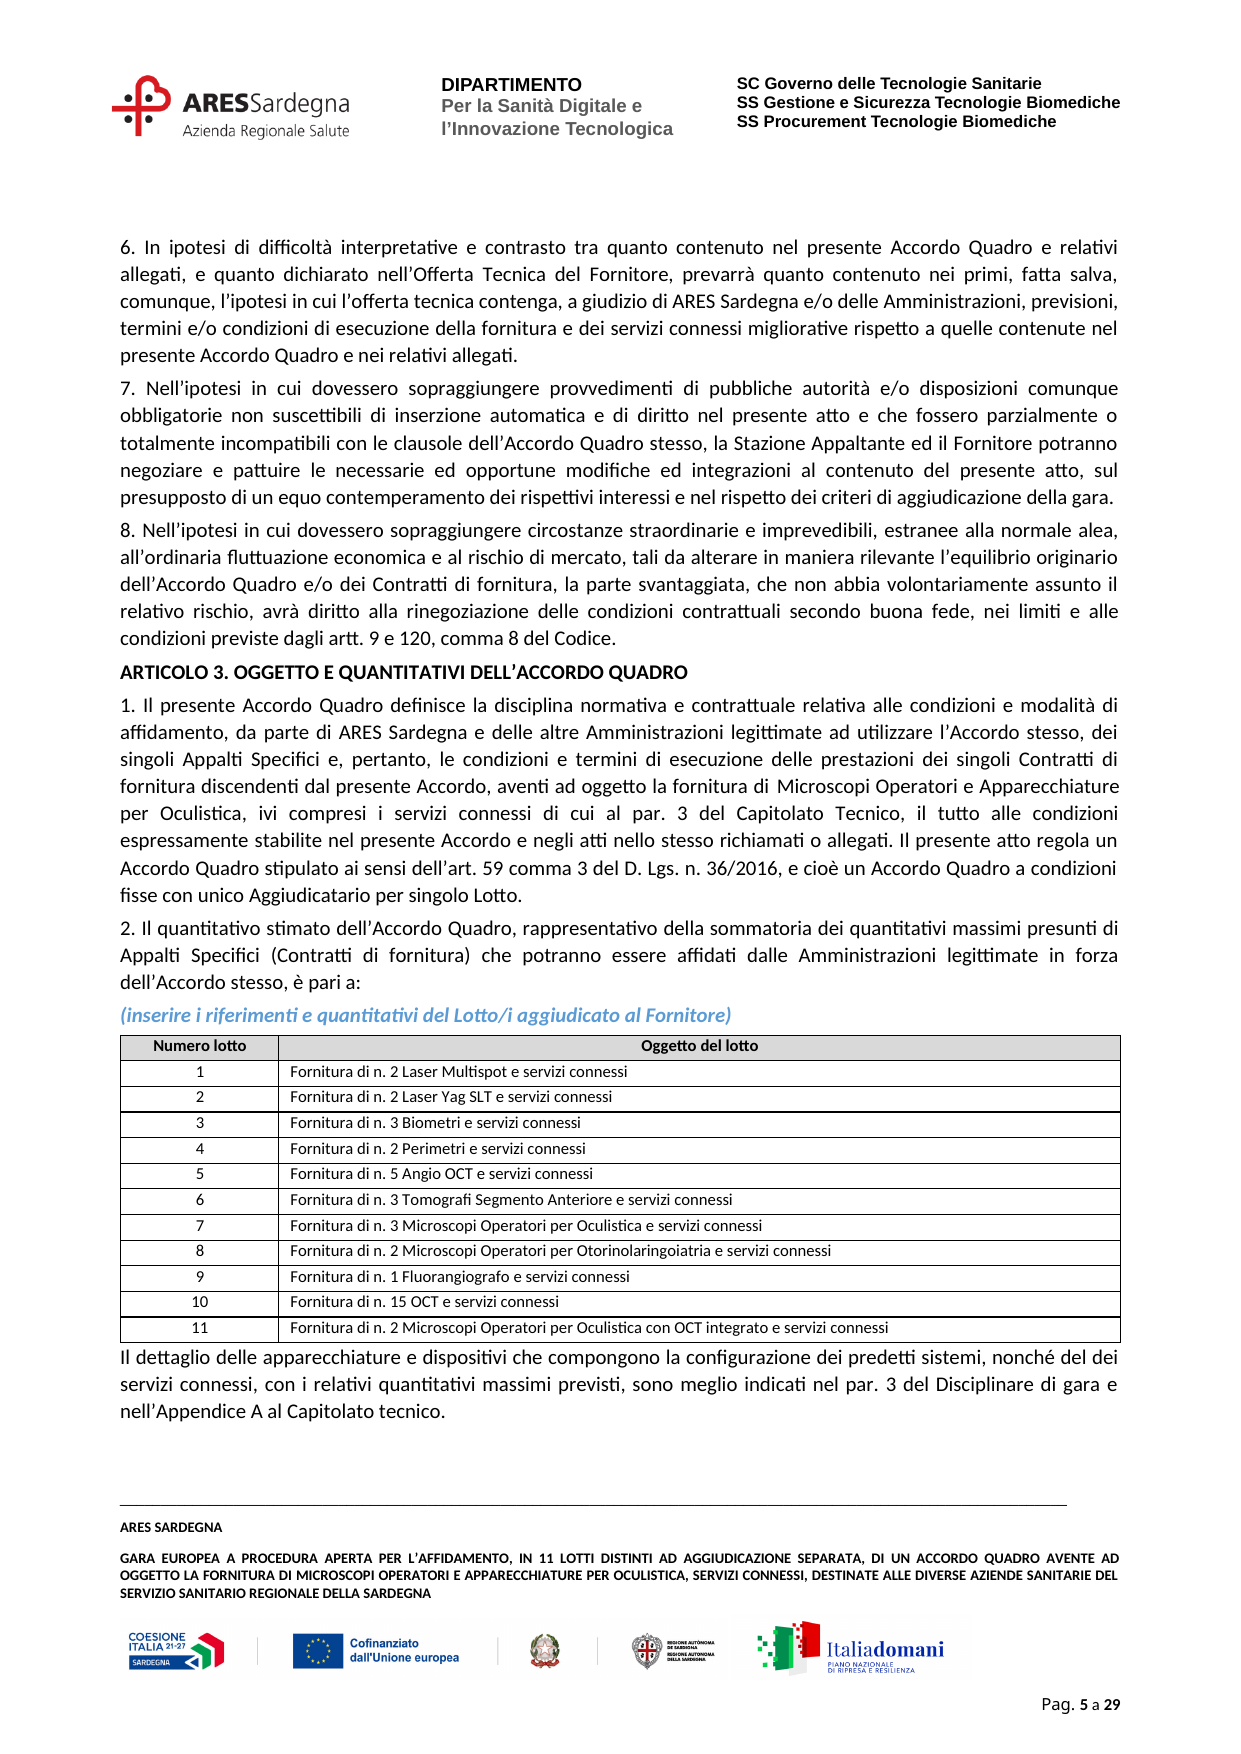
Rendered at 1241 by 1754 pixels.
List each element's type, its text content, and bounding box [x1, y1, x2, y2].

table_cell Fornitura di n. 2 Microscopi Operatori per Otorinolaringoiatria e servizi connessi [279, 1241, 1120, 1265]
text 6. In ipotesi di difficoltà interpretative e contrasto tra quanto contenuto nel presente Accordo Quadro e relativi allegati, e quanto dichiarato nell’Offerta Tecnica del Fornitore, prevarrà quanto contenuto nei primi, fatta salva, comunque, l’ipotesi in cui l’offerta tecnica contenga, a giudizio di ARES Sardegna e/o delle Amministrazioni, previsioni, termini e/o condizioni di esecuzione della fornitura e dei servizi connessi migliorative rispetto a quelle contenute nel presente Accordo Quadro e nei relativi allegati. [120, 232, 1120, 368]
table_cell 9 [121, 1266, 278, 1291]
table_cell 4 [121, 1138, 278, 1163]
text Il dettaglio delle apparecchiature e dispositivi che compongono la configurazione dei predetti sistemi, nonché del dei servizi connessi, con i relativi quantitativi massimi previsti, sono meglio indicati nel par. 3 del Disciplinare di gara e nell’Appendice A al Capitolato tecnico. [120, 1343, 1120, 1424]
table_cell 10 [121, 1292, 278, 1316]
table_cell 7 [121, 1215, 278, 1239]
table_cell Fornitura di n. 5 Angio OCT e servizi connessi [279, 1164, 1120, 1188]
text 2. Il quantitativo stimato dell’Accordo Quadro, rappresentativo della sommatoria dei quantitativi massimi presunti di Appalti Specifici (Contratti di fornitura) che potranno essere affidati dalle Amministrazioni legittimate in forza dell’Accordo stesso, è pari a: [120, 914, 1120, 995]
table_cell 8 [121, 1241, 278, 1265]
picture [101, 73, 367, 141]
table_cell 3 [121, 1113, 278, 1137]
table_cell Fornitura di n. 3 Biometri e servizi connessi [279, 1113, 1120, 1137]
table_cell Fornitura di n. 2 Microscopi Operatori per Oculistica con OCT integrato e servizi connessi [279, 1318, 1120, 1342]
picture [731, 1614, 973, 1680]
text (inserire i riferimenti e quantitativi del Lotto/i aggiudicato al Fornitore) [120, 1001, 1120, 1028]
table_cell Fornitura di n. 2 Laser Yag SLT e servizi connessi [279, 1087, 1120, 1111]
table_cell Fornitura di n. 3 Microscopi Operatori per Oculistica e servizi connessi [279, 1215, 1120, 1239]
table_cell Fornitura di n. 3 Tomografi Segmento Anteriore e servizi connessi [279, 1189, 1120, 1214]
table_cell Fornitura di n. 15 OCT e servizi connessi [279, 1292, 1120, 1316]
table_cell 11 [121, 1318, 278, 1342]
text 1. Il presente Accordo Quadro definisce la disciplina normativa e contrattuale relativa alle condizioni e modalità di affidamento, da parte di ARES Sardegna e delle altre Amministrazioni legittimate ad utilizzare l’Accordo stesso, dei singoli Appalti Specifici e, pertanto, le condizioni e termini di esecuzione delle prestazioni dei singoli Contratti di fornitura discendenti dal presente Accordo, aventi ad oggetto la fornitura di Microscopi Operatori e Apparecchiature per Oculistica, ivi compresi i servizi connessi di cui al par. 3 del Capitolato Tecnico, il tutto alle condizioni espressamente stabilite nel presente Accordo e negli atti nello stesso richiamati o allegati. Il presente atto regola un Accordo Quadro stipulato ai sensi dell’art. 59 comma 3 del D. Lgs. n. 36/2016, e cioè un Accordo Quadro a condizioni fisse con unico Aggiudicatario per singolo Lotto. [120, 691, 1120, 907]
table_header Oggetto del lotto [279, 1036, 1120, 1060]
text 8. Nell’ipotesi in cui dovessero sopraggiungere circostanze straordinarie e imprevedibili, estranee alla normale alea, all’ordinaria fluttuazione economica e al rischio di mercato, tali da alterare in maniera rilevante l’equilibrio originario dell’Accordo Quadro e/o dei Contratti di fornitura, la parte svantaggiata, che non abbia volontariamente assunto il relativo rischio, avrà diritto alla rinegoziazione delle condizioni contrattuali secondo buona fede, nei limiti e alle condizioni previste dagli artt. 9 e 120, comma 8 del Codice. [120, 516, 1120, 651]
table_cell Fornitura di n. 2 Laser Multispot e servizi connessi [279, 1061, 1120, 1086]
table_cell 5 [121, 1164, 278, 1188]
table_cell 6 [121, 1189, 278, 1214]
table_cell Fornitura di n. 1 Fluorangiografo e servizi connessi [279, 1266, 1120, 1291]
table_cell 2 [121, 1087, 278, 1111]
table_header Numero lotto [121, 1036, 278, 1060]
table_cell 1 [121, 1061, 278, 1086]
text 7. Nell’ipotesi in cui dovessero sopraggiungere provvedimenti di pubbliche autorità e/o disposizioni comunque obbligatorie non suscettibili di inserzione automatica e di diritto nel presente atto e che fossero parzialmente o totalmente incompatibili con le clausole dell’Accordo Quadro stesso, la Stazione Appaltante ed il Fornitore potranno negoziare e pattuire le necessarie ed opportune modifiche ed integrazioni al contenuto del presente atto, sul presupposto di un equo contemperamento dei rispettivi interessi e nel rispetto dei criteri di aggiudicazione della gara. [120, 374, 1120, 509]
text ARTICOLO 3. OGGETTO E QUANTITATIVI DELL’ACCORDO QUADRO [120, 657, 1120, 684]
table_cell Fornitura di n. 2 Perimetri e servizi connessi [279, 1138, 1120, 1163]
